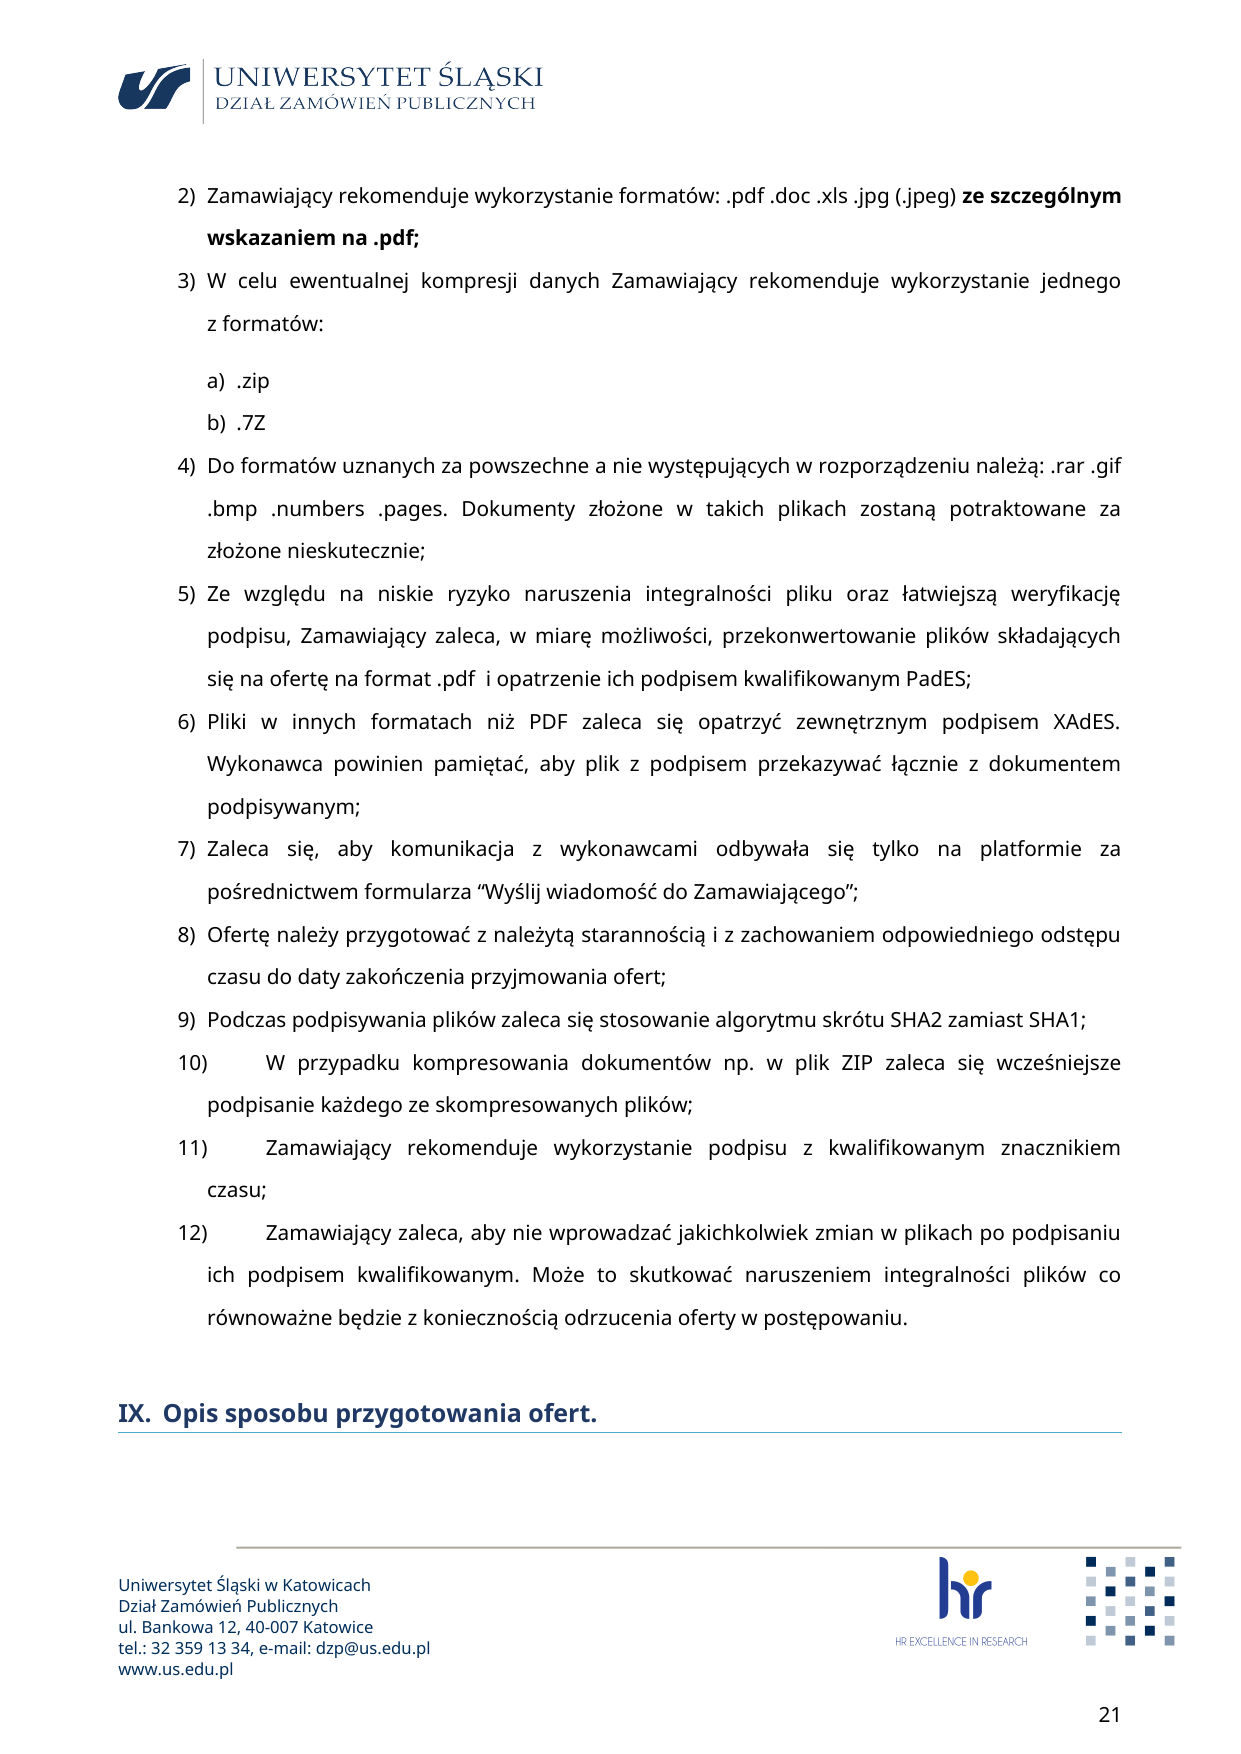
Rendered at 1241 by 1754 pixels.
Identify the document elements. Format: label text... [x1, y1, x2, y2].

subtitle Ofertę należy przygotować z należytą starannością i z zachowaniem odpowiedniego odstępu czasu do daty zakończenia przyjmowania ofert; [177, 920, 1122, 991]
subtitle Zamawiający zaleca, aby nie wprowadzać jakichkolwiek zmian w plikach po podpisaniu ich podpisem kwalifikowanym. Może to skutkować naruszeniem integralności plików co równoważne będzie z koniecznością odrzucenia oferty w postępowaniu. [177, 1218, 1122, 1332]
subtitle W przypadku kompresowania dokumentów np. w plik ZIP zaleca się wcześniejsze podpisanie każdego ze skompresowanych plików; [177, 1048, 1122, 1119]
picture [826, 1430, 1203, 1675]
subtitle Zamawiający rekomenduje wykorzystanie podpisu z kwalifikowanym znacznikiem czasu; [177, 1133, 1122, 1204]
subtitle .zip [207, 366, 1122, 394]
picture [118, 59, 543, 124]
subtitle Podczas podpisywania plików zaleca się stosowanie algorytmu skrótu SHA2 zamiast SHA1; [177, 1005, 1122, 1033]
subtitle Pliki w innych formatach niż PDF zaleca się opatrzyć zewnętrznym podpisem XAdES. Wykonawca powinien pamiętać, aby plik z podpisem przekazywać łącznie z dokumentem podpisywanym; [177, 707, 1122, 820]
subtitle Zamawiający rekomenduje wykorzystanie formatów: .pdf .doc .xls .jpg (.jpeg) ze szczególnym wskazaniem na .pdf; [177, 181, 1122, 252]
subtitle W celu ewentualnej kompresji danych Zamawiający rekomenduje wykorzystanie jednego z formatów: [177, 266, 1122, 337]
subtitle Zaleca się, aby komunikacja z wykonawcami odbywała się tylko na platformie za pośrednictwem formularza “Wyślij wiadomość do Zamawiającego”; [177, 834, 1122, 906]
subtitle Do formatów uznanych za powszechne a nie występujących w rozporządzeniu należą: .rar .gif .bmp .numbers .pages. Dokumenty złożone w takich plikach zostaną potraktowane za złożone nieskutecznie; [177, 451, 1122, 565]
subtitle .7Z [207, 408, 1122, 437]
subtitle Ze względu na niskie ryzyko naruszenia integralności pliku oraz łatwiejszą weryfikację podpisu, Zamawiający zaleca, w miarę możliwości, przekonwertowanie plików składających się na ofertę na format .pdf i opatrzenie ich podpisem kwalifikowanym PadES; [177, 579, 1122, 693]
subtitle Opis sposobu przygotowania ofert. [118, 1396, 1122, 1432]
